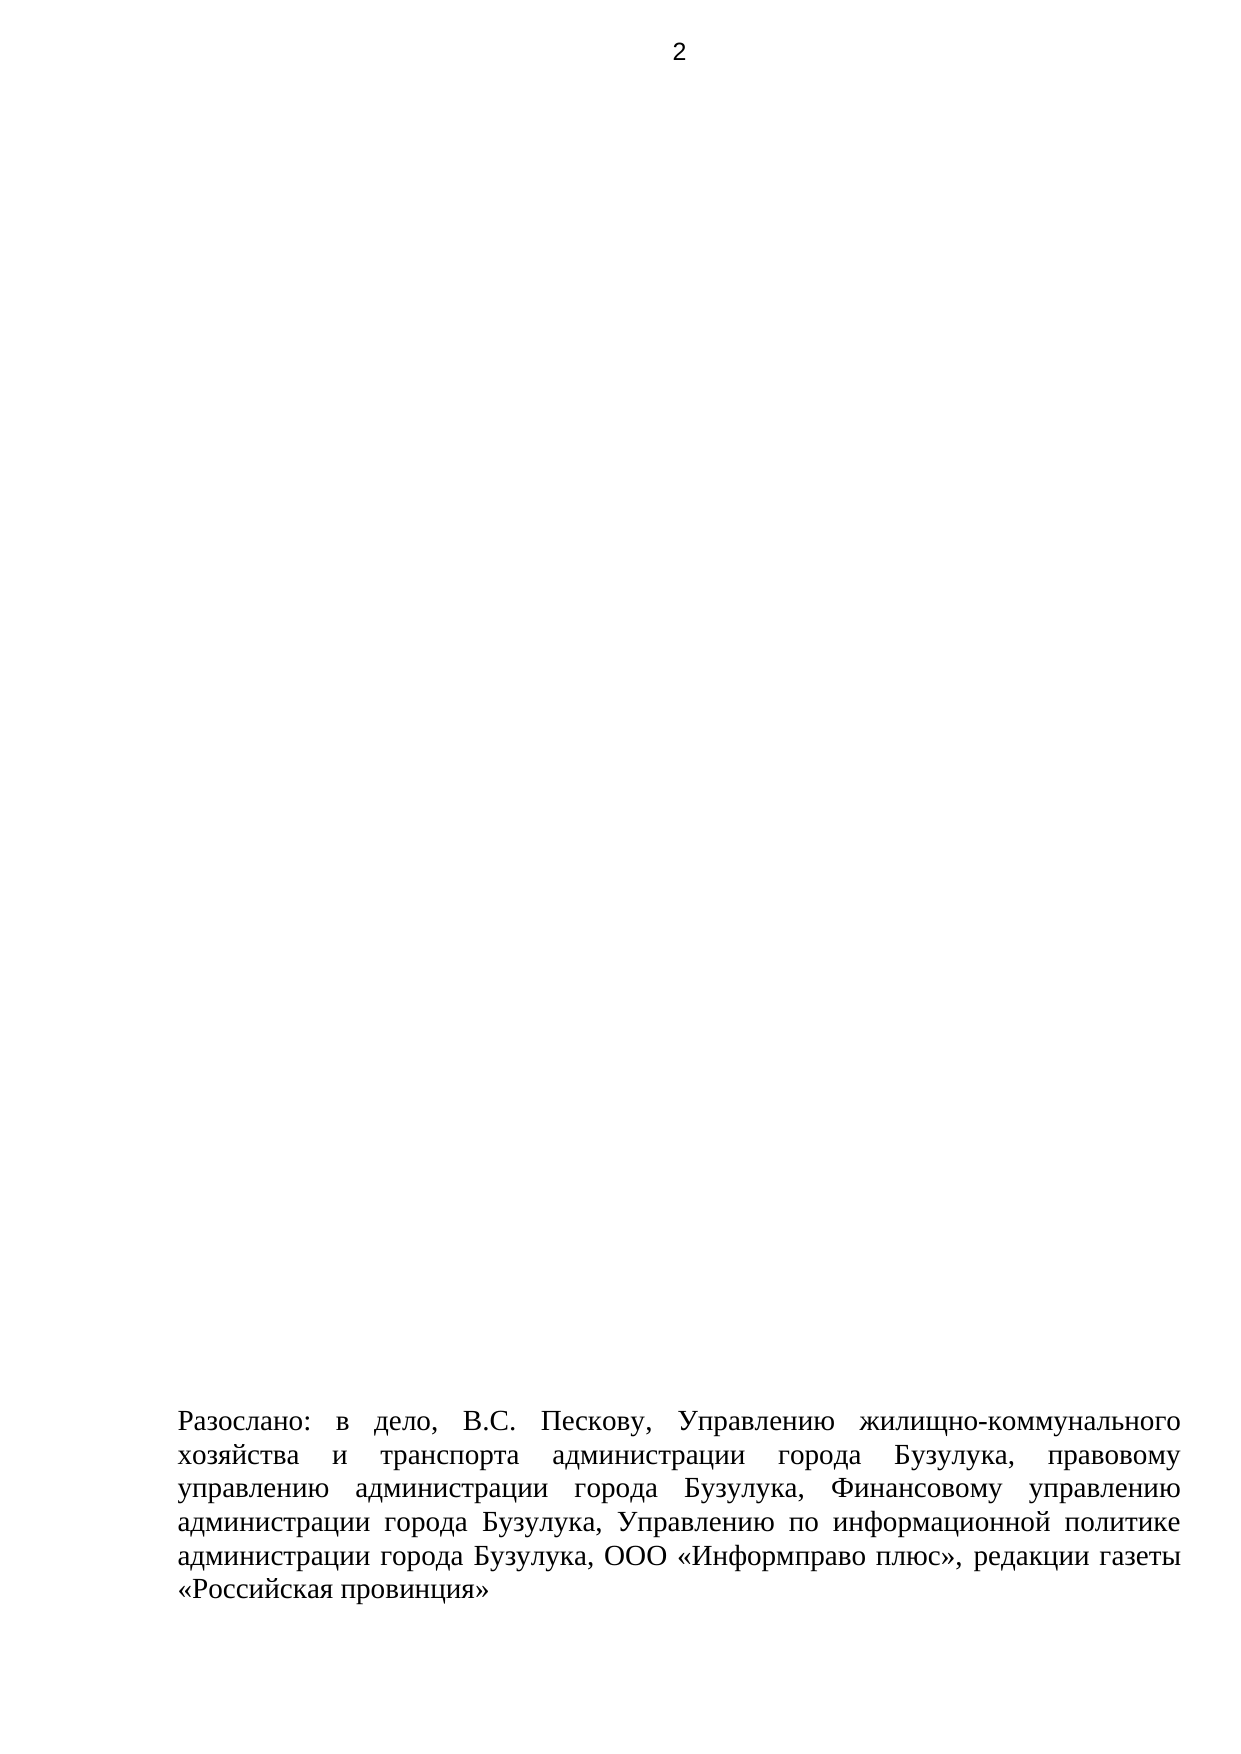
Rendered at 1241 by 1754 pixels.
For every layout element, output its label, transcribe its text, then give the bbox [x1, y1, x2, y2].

text Разослано: в дело, В.С. Пескову, Управлению жилищно-коммунального хозяйства и транспорта администрации города Бузулука, правовому управлению администрации города Бузулука, Финансовому управлению администрации города Бузулука, Управлению по информационной политике администрации города Бузулука, ООО «Информправо плюс», редакции газеты «Российская провинция» [177, 1403, 1181, 1605]
